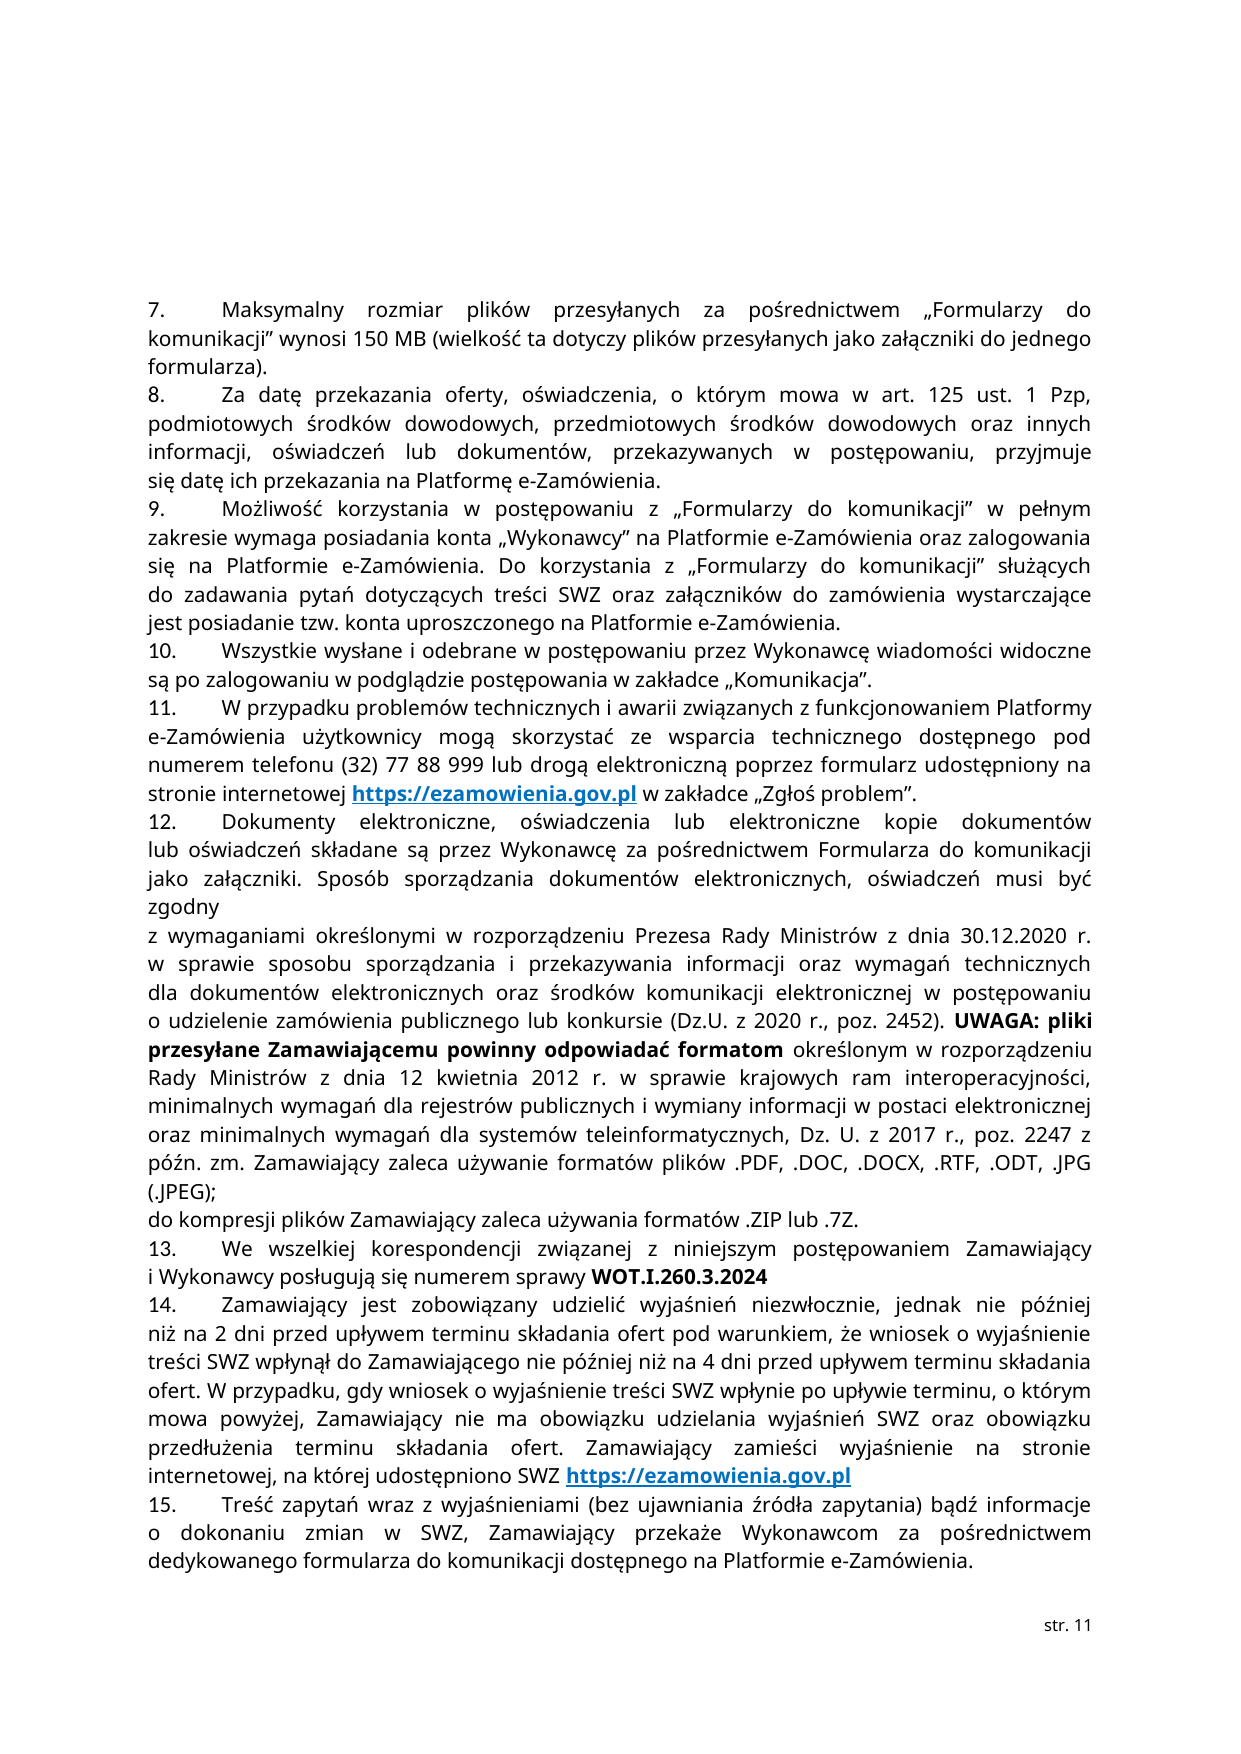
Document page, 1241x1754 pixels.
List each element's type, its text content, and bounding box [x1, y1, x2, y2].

list Za datę przekazania oferty, oświadczenia, o którym mowa w art. 125 ust. 1 Pzp, podmiotowych środków dowodowych, przedmiotowych środków dowodowych oraz innych informacji, oświadczeń lub dokumentów, przekazywanych w postępowaniu, przyjmuje się datę ich przekazania na Platformę e-Zamówienia. [148, 381, 1092, 494]
list Maksymalny rozmiar plików przesyłanych za pośrednictwem „Formularzy do komunikacji” wynosi 150 MB (wielkość ta dotyczy plików przesyłanych jako załączniki do jednego formularza). [148, 295, 1092, 381]
list Dokumenty elektroniczne, oświadczenia lub elektroniczne kopie dokumentów lub oświadczeń składane są przez Wykonawcę za pośrednictwem Formularza do komunikacji jako załączniki. Sposób sporządzania dokumentów elektronicznych, oświadczeń musi być zgodny z wymaganiami określonymi w rozporządzeniu Prezesa Rady Ministrów z dnia 30.12.2020 r. w sprawie sposobu sporządzania i przekazywania informacji oraz wymagań technicznych dla dokumentów elektronicznych oraz środków komunikacji elektronicznej w postępowaniu o udzielenie zamówienia publicznego lub konkursie (Dz.U. z 2020 r., poz. 2452). UWAGA: pliki przesyłane Zamawiającemu powinny odpowiadać formatom określonym w rozporządzeniu Rady Ministrów z dnia 12 kwietnia 2012 r. w sprawie krajowych ram interoperacyjności, minimalnych wymagań dla rejestrów publicznych i wymiany informacji w postaci elektronicznej oraz minimalnych wymagań dla systemów teleinformatycznych, Dz. U. z 2017 r., poz. 2247 z późn. zm. Zamawiający zaleca używanie formatów plików .PDF, .DOC, .DOCX, .RTF, .ODT, .JPG (.JPEG); do kompresji plików Zamawiający zaleca używania formatów .ZIP lub .7Z. [148, 807, 1092, 1234]
list Wszystkie wysłane i odebrane w postępowaniu przez Wykonawcę wiadomości widoczne są po zalogowaniu w podglądzie postępowania w zakładce „Komunikacja”. [148, 637, 1092, 693]
list W przypadku problemów technicznych i awarii związanych z funkcjonowaniem Platformy e-Zamówienia użytkownicy mogą skorzystać ze wsparcia technicznego dostępnego pod numerem telefonu (32) 77 88 999 lub drogą elektroniczną poprzez formularz udostępniony na stronie internetowej https://ezamowienia.gov.pl w zakładce „Zgłoś problem”. [148, 693, 1092, 807]
list Treść zapytań wraz z wyjaśnieniami (bez ujawniania źródła zapytania) bądź informacje o dokonaniu zmian w SWZ, Zamawiający przekaże Wykonawcom za pośrednictwem dedykowanego formularza do komunikacji dostępnego na Platformie e-Zamówienia. [148, 1490, 1092, 1575]
list Możliwość korzystania w postępowaniu z „Formularzy do komunikacji” w pełnym zakresie wymaga posiadania konta „Wykonawcy” na Platformie e-Zamówienia oraz zalogowania się na Platformie e-Zamówienia. Do korzystania z „Formularzy do komunikacji” służących do zadawania pytań dotyczących treści SWZ oraz załączników do zamówienia wystarczające jest posiadanie tzw. konta uproszczonego na Platformie e-Zamówienia. [148, 494, 1092, 637]
list We wszelkiej korespondencji związanej z niniejszym postępowaniem Zamawiający i Wykonawcy posługują się numerem sprawy WOT.I.260.3.2024 [148, 1234, 1092, 1291]
list Zamawiający jest zobowiązany udzielić wyjaśnień niezwłocznie, jednak nie później niż na 2 dni przed upływem terminu składania ofert pod warunkiem, że wniosek o wyjaśnienie treści SWZ wpłynął do Zamawiającego nie później niż na 4 dni przed upływem terminu składania ofert. W przypadku, gdy wniosek o wyjaśnienie treści SWZ wpłynie po upływie terminu, o którym mowa powyżej, Zamawiający nie ma obowiązku udzielania wyjaśnień SWZ oraz obowiązku przedłużenia terminu składania ofert. Zamawiający zamieści wyjaśnienie na stronie internetowej, na której udostępniono SWZ https://ezamowienia.gov.pl [148, 1291, 1092, 1490]
